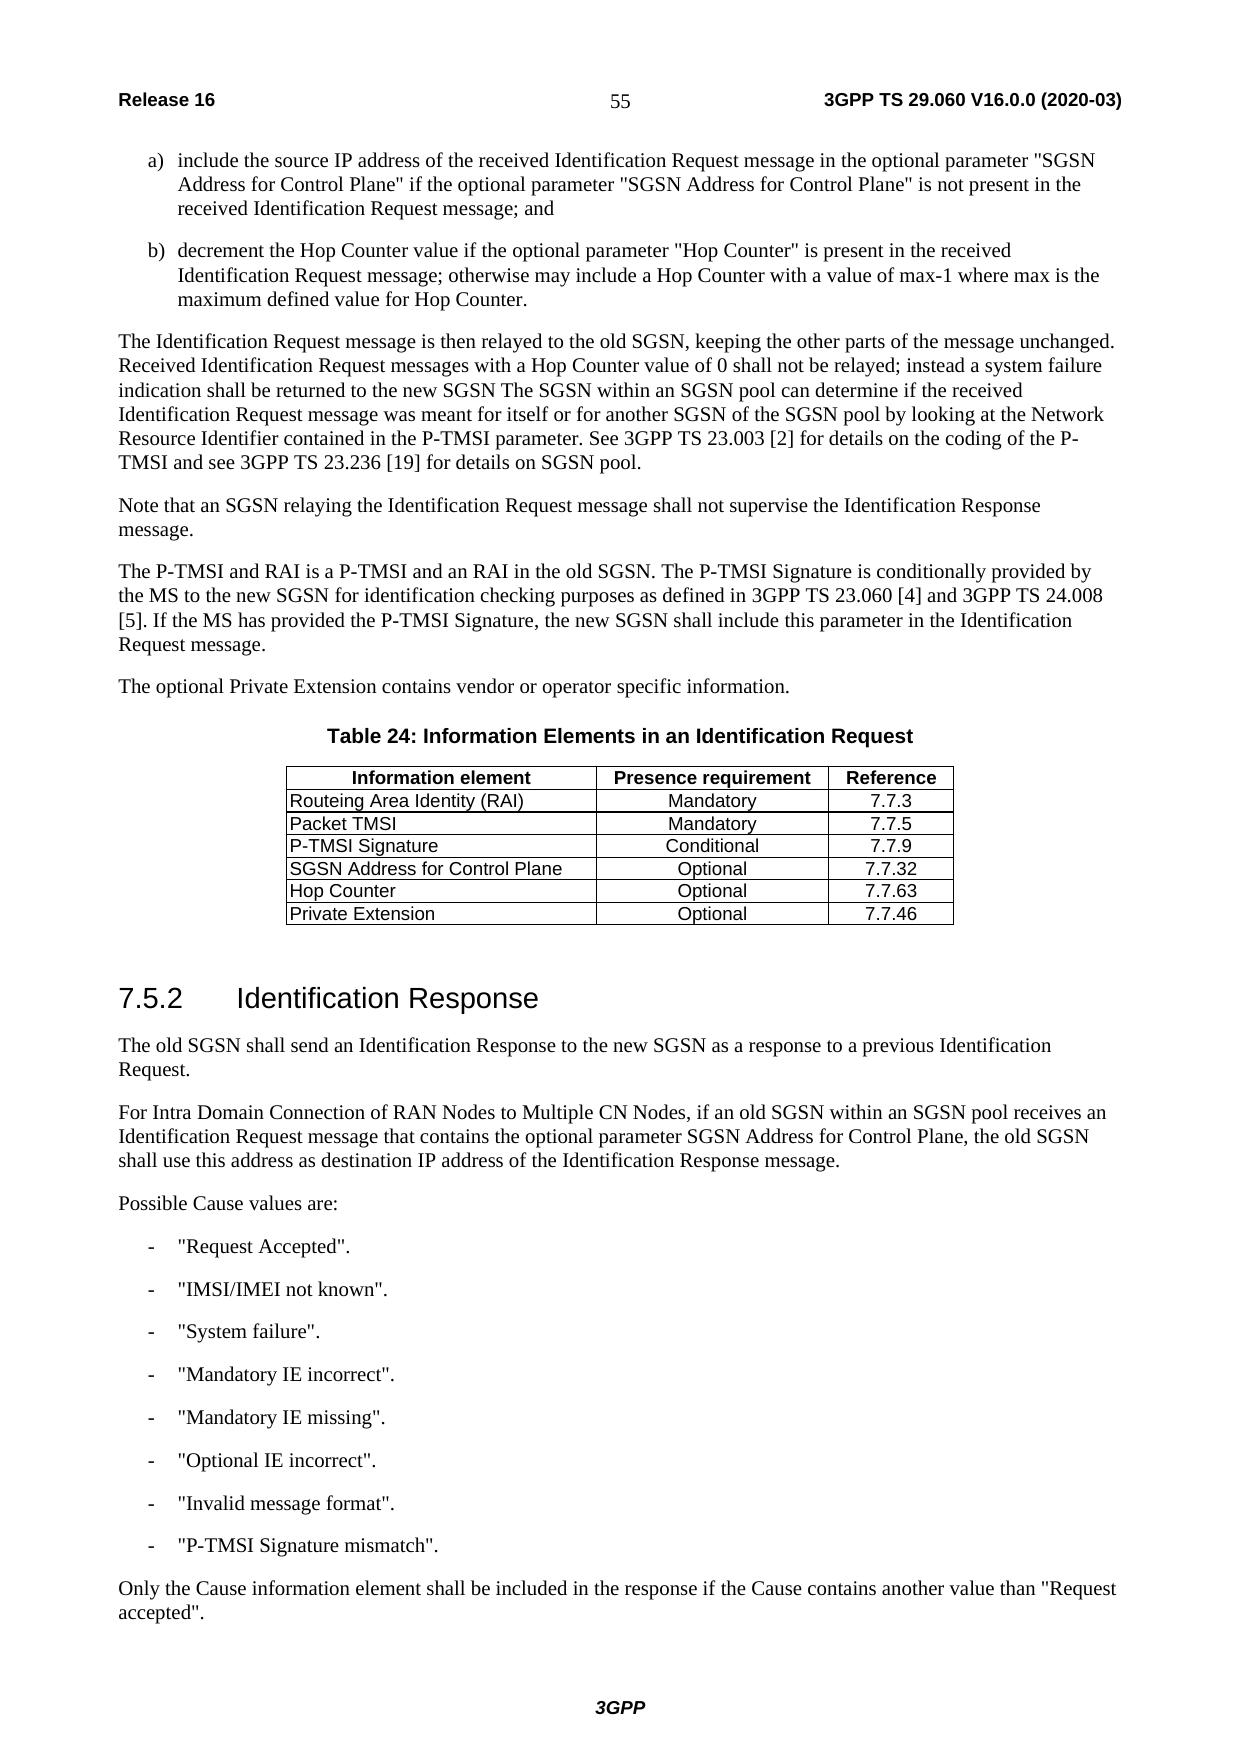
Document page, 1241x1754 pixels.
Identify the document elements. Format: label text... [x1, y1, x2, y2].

text The old SGSN shall send an Identification Response to the new SGSN as a response to a previous Identification Request. [118, 1033, 1122, 1081]
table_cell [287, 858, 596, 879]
text The Identification Request message is then relayed to the old SGSN, keeping the other parts of the message unchanged. Received Identification Request messages with a Hop Counter value of 0 shall not be relayed; instead a system failure indication shall be returned to the new SGSN The SGSN within an SGSN pool can determine if the received Identification Request message was meant for itself or for another SGSN of the SGSN pool by looking at the Network Resource Identifier contained in the P-TMSI parameter. See 3GPP TS 23.003 [2] for details on the coding of the P-TMSI and see 3GPP TS 23.236 [19] for details on SGSN pool. [118, 329, 1122, 474]
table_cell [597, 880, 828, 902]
text - "System failure". [148, 1319, 1122, 1343]
text - "P-TMSI Signature mismatch". [148, 1533, 1122, 1557]
text Table 24: Information Elements in an Identification Request [118, 723, 1122, 747]
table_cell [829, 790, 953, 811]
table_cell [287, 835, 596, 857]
text a) include the source IP address of the received Identification Request message in the optional parameter "SGSN Address for Control Plane" if the optional parameter "SGSN Address for Control Plane" is not present in the received Identification Request message; and [148, 147, 1122, 220]
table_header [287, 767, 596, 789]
text - "Optional IE incorrect". [148, 1448, 1122, 1472]
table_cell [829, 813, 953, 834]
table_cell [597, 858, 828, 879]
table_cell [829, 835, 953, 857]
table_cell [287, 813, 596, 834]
text The optional Private Extension contains vendor or operator specific information. [118, 674, 1122, 698]
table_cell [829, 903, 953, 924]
text - "Mandatory IE missing". [148, 1405, 1122, 1429]
text Only the Cause information element shall be included in the response if the Cause contains another value than "Request accepted". [118, 1576, 1122, 1624]
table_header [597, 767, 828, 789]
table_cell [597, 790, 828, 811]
text The P-TMSI and RAI is a P-TMSI and an RAI in the old SGSN. The P-TMSI Signature is conditionally provided by the MS to the new SGSN for identification checking purposes as defined in 3GPP TS 23.060 [4] and 3GPP TS 24.008 [5]. If the MS has provided the P-TMSI Signature, the new SGSN shall include this parameter in the Identification Request message. [118, 559, 1122, 656]
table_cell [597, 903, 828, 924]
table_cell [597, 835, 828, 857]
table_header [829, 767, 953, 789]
text - "Invalid message format". [148, 1491, 1122, 1514]
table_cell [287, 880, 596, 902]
text b) decrement the Hop Counter value if the optional parameter "Hop Counter" is present in the received Identification Request message; otherwise may include a Hop Counter with a value of max-1 where max is the maximum defined value for Hop Counter. [148, 238, 1122, 311]
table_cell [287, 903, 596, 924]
subtitle 7.5.2 Identification Response [118, 981, 1122, 1014]
text For Intra Domain Connection of RAN Nodes to Multiple CN Nodes, if an old SGSN within an SGSN pool receives an Identification Request message that contains the optional parameter SGSN Address for Control Plane, the old SGSN shall use this address as destination IP address of the Identification Response message. [118, 1100, 1122, 1172]
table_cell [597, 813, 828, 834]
text Note that an SGSN relaying the Identification Request message shall not supervise the Identification Response message. [118, 492, 1122, 541]
text Possible Cause values are: [118, 1191, 1122, 1215]
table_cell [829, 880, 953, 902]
text - "Request Accepted". [148, 1234, 1122, 1258]
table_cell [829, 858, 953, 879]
text - "Mandatory IE incorrect". [148, 1362, 1122, 1386]
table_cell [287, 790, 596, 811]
text - "IMSI/IMEI not known". [148, 1276, 1122, 1301]
